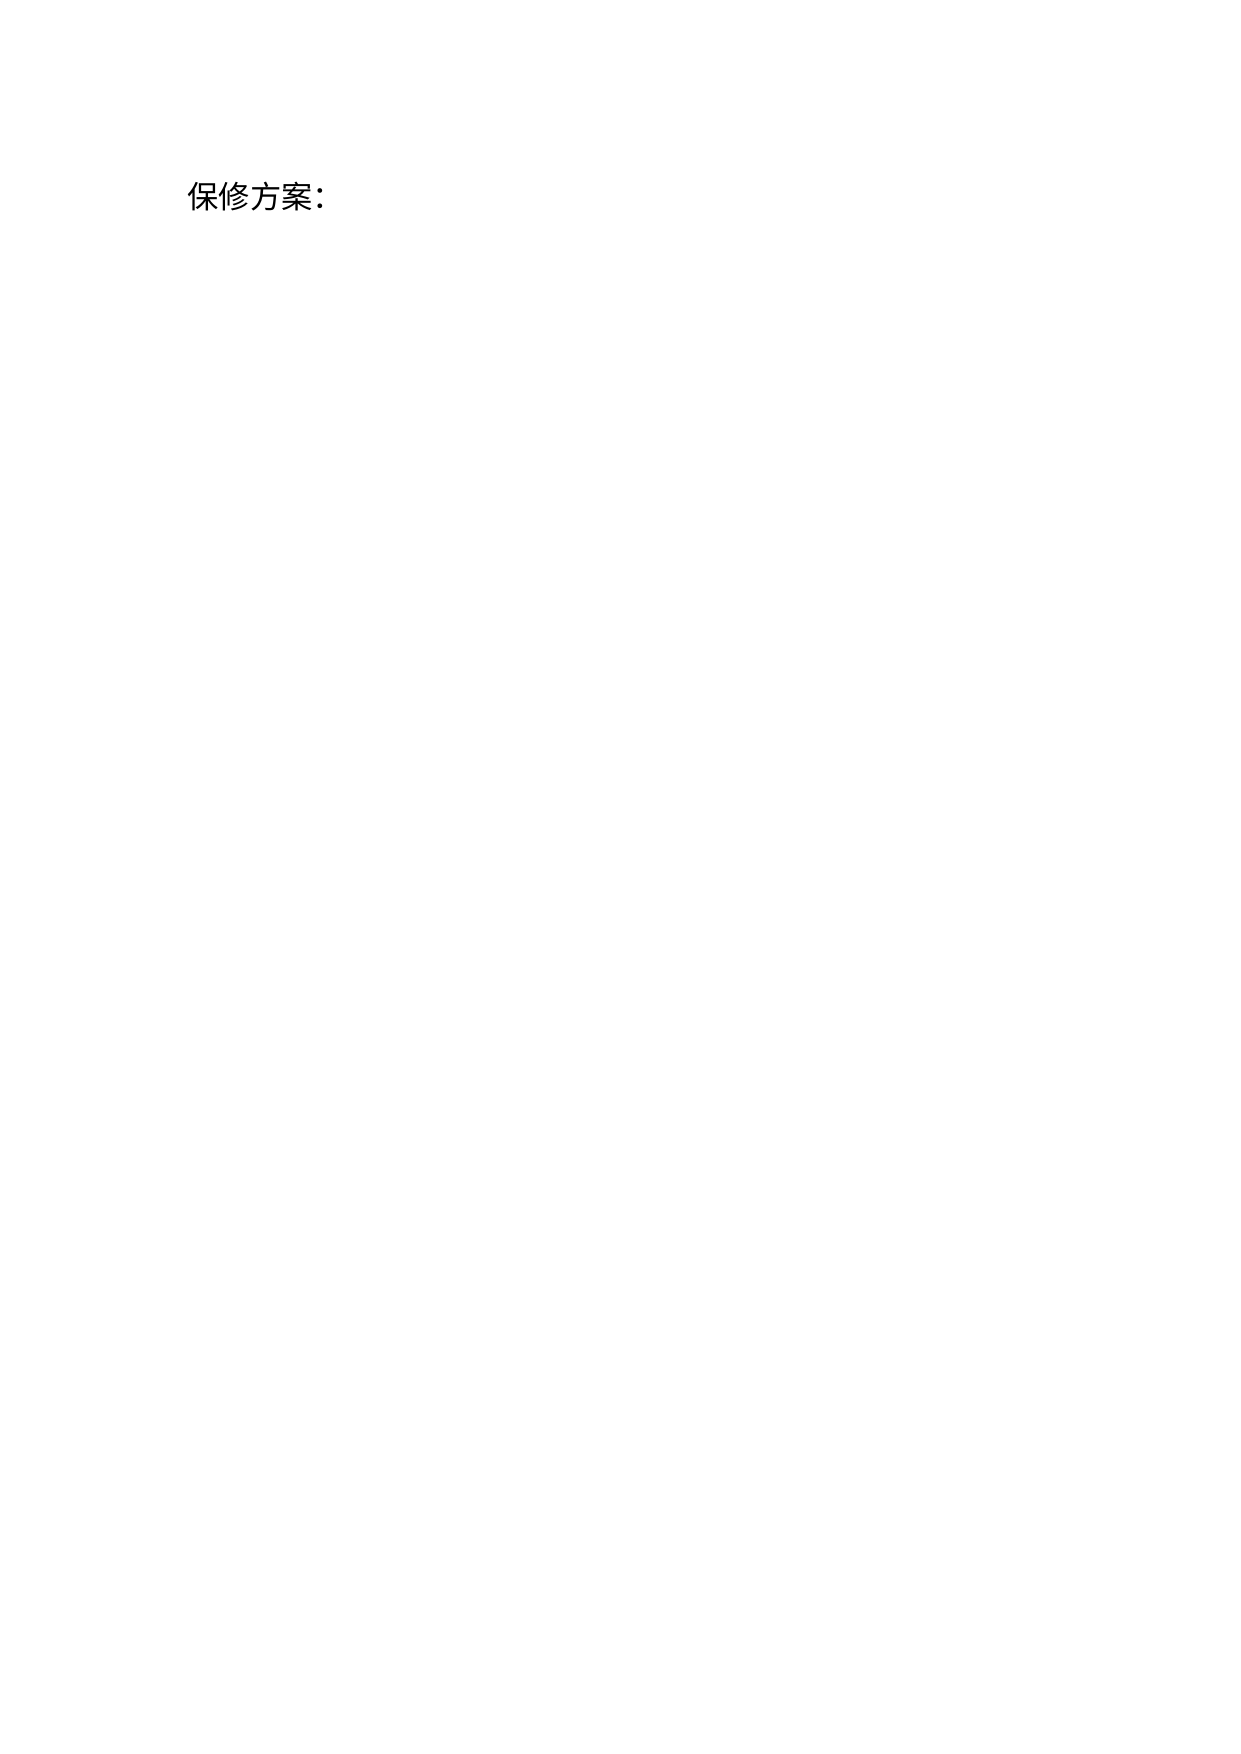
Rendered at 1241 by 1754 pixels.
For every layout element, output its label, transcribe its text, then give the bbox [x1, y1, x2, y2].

text 保修方案： [187, 162, 1053, 227]
